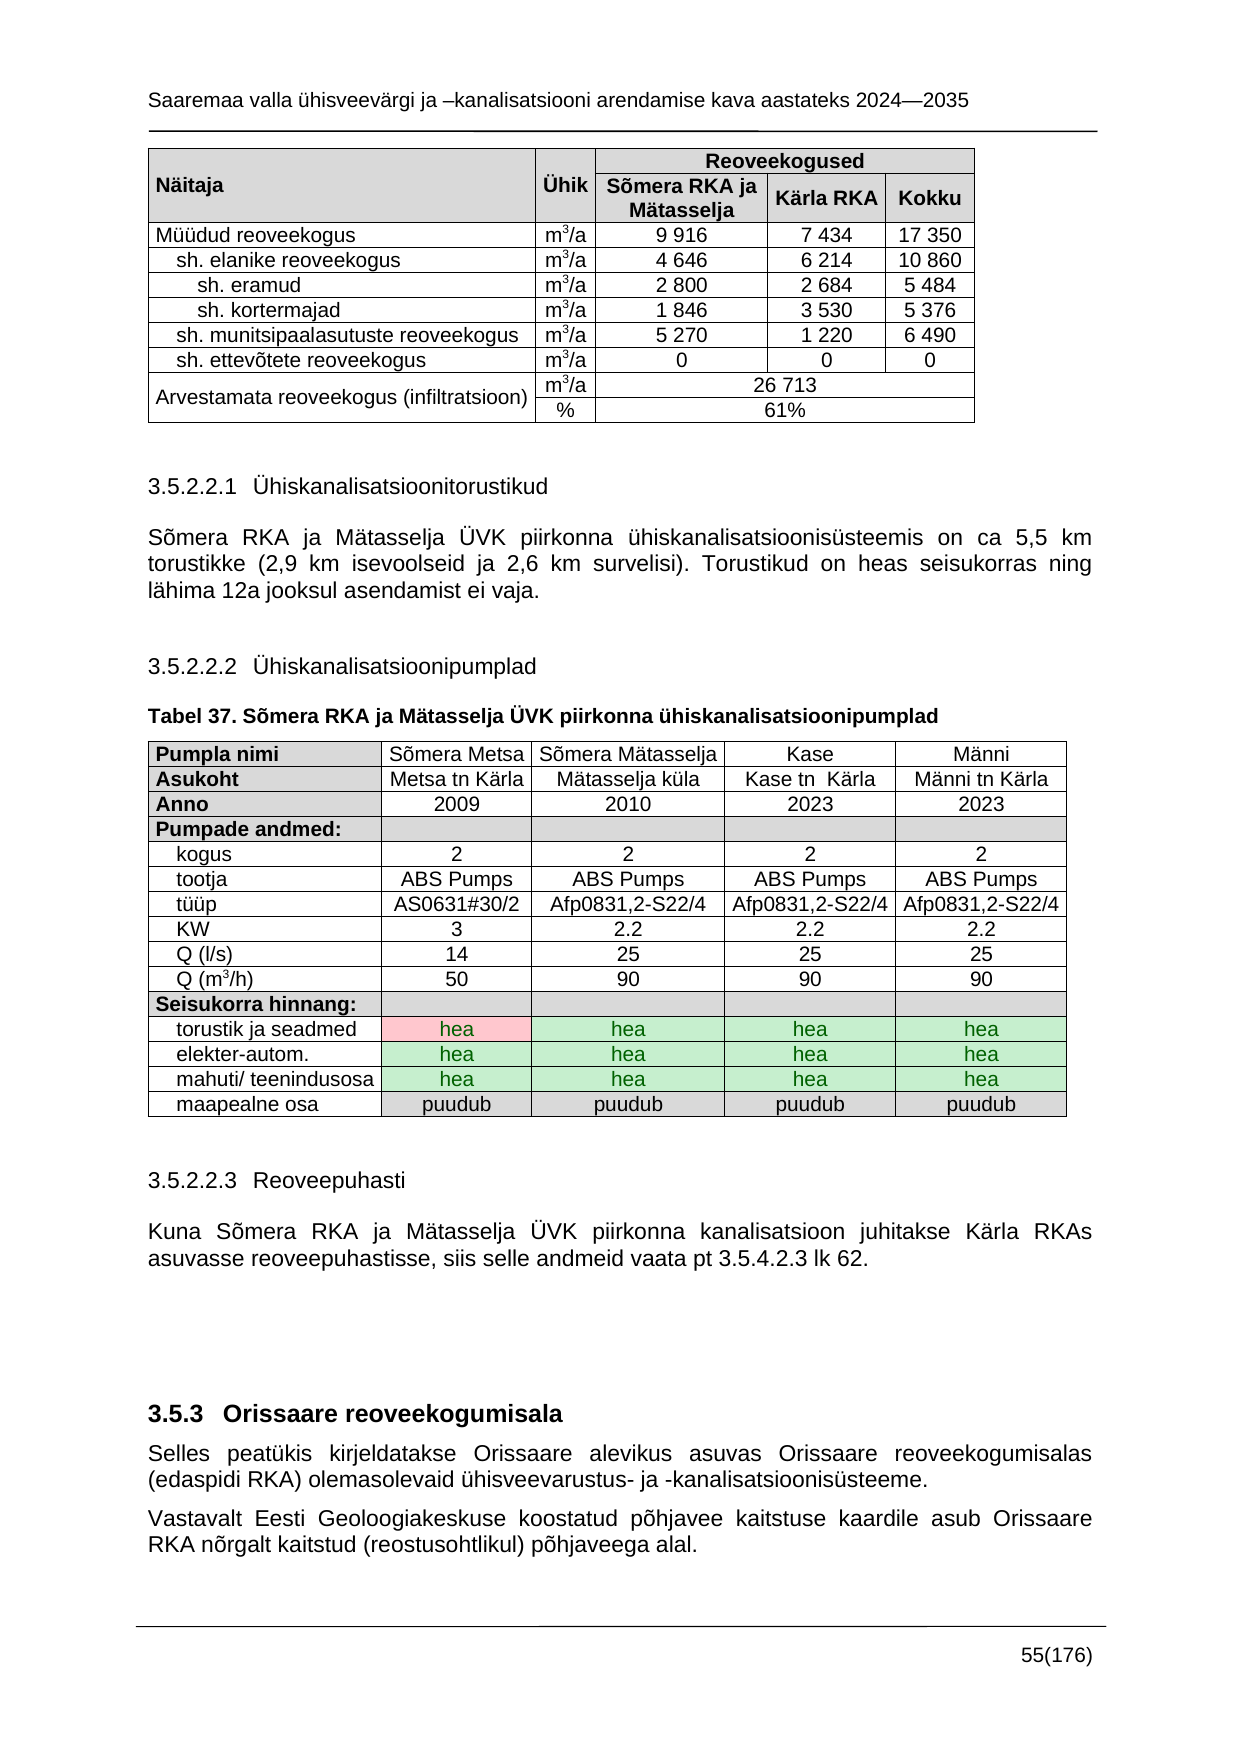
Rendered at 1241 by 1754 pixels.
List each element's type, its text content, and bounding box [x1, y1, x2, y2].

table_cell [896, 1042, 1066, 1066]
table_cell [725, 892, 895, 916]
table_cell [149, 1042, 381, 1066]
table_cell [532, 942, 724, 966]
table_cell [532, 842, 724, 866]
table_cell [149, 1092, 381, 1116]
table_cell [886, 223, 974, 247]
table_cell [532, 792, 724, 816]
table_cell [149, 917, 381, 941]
subtitle Reoveepuhasti [148, 1167, 1093, 1193]
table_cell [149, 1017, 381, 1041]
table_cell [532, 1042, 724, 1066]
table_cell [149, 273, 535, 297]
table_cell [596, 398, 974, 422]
text Tabel 37. Sõmera RKA ja Mätasselja ÜVK piirkonna ühiskanalisatsioonipumplad [148, 704, 1093, 728]
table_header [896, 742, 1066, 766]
subtitle Ühiskanalisatsioonitorustikud [148, 473, 1093, 499]
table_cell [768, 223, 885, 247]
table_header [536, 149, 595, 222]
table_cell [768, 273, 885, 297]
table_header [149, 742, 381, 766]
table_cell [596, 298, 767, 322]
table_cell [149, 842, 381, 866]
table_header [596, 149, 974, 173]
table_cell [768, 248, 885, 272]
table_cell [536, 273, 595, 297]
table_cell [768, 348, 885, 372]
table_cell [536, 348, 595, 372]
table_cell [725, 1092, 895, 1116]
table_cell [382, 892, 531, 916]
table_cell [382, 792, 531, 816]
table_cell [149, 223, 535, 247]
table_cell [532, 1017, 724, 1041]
text Kuna Sõmera RKA ja Mätasselja ÜVK piirkonna kanalisatsioon juhitakse Kärla RKAs asuvasse reoveepuhastisse, siis selle andmeid vaata pt 3.5.4.2.3 lk 62. [148, 1218, 1093, 1271]
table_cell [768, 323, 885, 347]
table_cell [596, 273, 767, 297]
text Vastavalt Eesti Geoloogiakeskuse koostatud põhjavee kaitstuse kaardile asub Orissaare RKA nõrgalt kaitstud (reostusohtlikul) põhjaveega alal. [148, 1505, 1093, 1558]
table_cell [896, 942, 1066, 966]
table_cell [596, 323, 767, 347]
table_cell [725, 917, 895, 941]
subtitle Ühiskanalisatsioonipumplad [148, 653, 1093, 679]
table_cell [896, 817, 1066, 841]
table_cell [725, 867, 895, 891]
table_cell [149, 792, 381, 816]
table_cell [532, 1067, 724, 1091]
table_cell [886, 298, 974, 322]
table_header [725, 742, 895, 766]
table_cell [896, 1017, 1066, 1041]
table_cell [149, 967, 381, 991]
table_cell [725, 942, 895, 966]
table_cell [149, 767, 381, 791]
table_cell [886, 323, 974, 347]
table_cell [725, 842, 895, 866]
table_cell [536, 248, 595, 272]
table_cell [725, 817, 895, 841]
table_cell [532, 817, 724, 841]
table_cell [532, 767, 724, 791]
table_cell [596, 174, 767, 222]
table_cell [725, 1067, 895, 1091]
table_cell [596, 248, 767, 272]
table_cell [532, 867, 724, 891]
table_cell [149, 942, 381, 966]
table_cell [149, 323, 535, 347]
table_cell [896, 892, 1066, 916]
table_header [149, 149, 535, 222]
text Selles peatükis kirjeldatakse Orissaare alevikus asuvas Orissaare reoveekogumisalas (edaspidi RKA) olemasolevaid ühisveevarustus- ja -kanalisatsioonisüsteeme. [148, 1440, 1093, 1493]
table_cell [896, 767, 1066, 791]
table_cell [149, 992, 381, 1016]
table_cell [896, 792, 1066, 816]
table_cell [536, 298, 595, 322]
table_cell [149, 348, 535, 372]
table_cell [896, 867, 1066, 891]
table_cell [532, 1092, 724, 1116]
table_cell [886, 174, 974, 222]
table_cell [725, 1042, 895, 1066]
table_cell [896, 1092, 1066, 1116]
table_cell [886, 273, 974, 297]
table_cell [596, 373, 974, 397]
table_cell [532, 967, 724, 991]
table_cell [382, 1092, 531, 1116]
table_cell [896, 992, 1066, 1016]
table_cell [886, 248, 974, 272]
text Sõmera RKA ja Mätasselja ÜVK piirkonna ühiskanalisatsioonisüsteemis on ca 5,5 km torustikke (2,9 km isevoolseid ja 2,6 km survelisi). Torustikud on heas seisukorras ning lähima 12a jooksul asendamist ei vaja. [148, 524, 1093, 603]
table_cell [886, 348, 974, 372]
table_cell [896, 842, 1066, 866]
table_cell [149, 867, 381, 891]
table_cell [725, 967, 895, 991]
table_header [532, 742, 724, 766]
subtitle Orissaare reoveekogumisala [148, 1399, 1093, 1427]
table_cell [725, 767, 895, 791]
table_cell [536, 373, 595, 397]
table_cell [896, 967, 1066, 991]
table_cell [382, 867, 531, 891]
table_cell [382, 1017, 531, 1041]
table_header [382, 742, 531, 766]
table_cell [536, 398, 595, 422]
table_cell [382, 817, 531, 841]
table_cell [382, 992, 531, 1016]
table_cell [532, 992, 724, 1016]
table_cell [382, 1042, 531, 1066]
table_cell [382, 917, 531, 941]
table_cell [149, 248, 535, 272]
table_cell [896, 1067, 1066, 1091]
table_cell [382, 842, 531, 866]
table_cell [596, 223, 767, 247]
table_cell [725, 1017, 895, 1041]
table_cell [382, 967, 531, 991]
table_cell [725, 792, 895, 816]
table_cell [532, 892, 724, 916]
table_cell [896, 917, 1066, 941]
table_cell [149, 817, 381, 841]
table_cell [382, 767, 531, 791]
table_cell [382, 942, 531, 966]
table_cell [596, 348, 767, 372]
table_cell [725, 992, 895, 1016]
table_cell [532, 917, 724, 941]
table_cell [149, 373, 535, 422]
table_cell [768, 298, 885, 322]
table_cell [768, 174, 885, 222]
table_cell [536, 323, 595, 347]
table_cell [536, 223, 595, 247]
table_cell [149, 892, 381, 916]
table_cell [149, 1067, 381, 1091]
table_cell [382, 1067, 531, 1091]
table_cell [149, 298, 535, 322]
